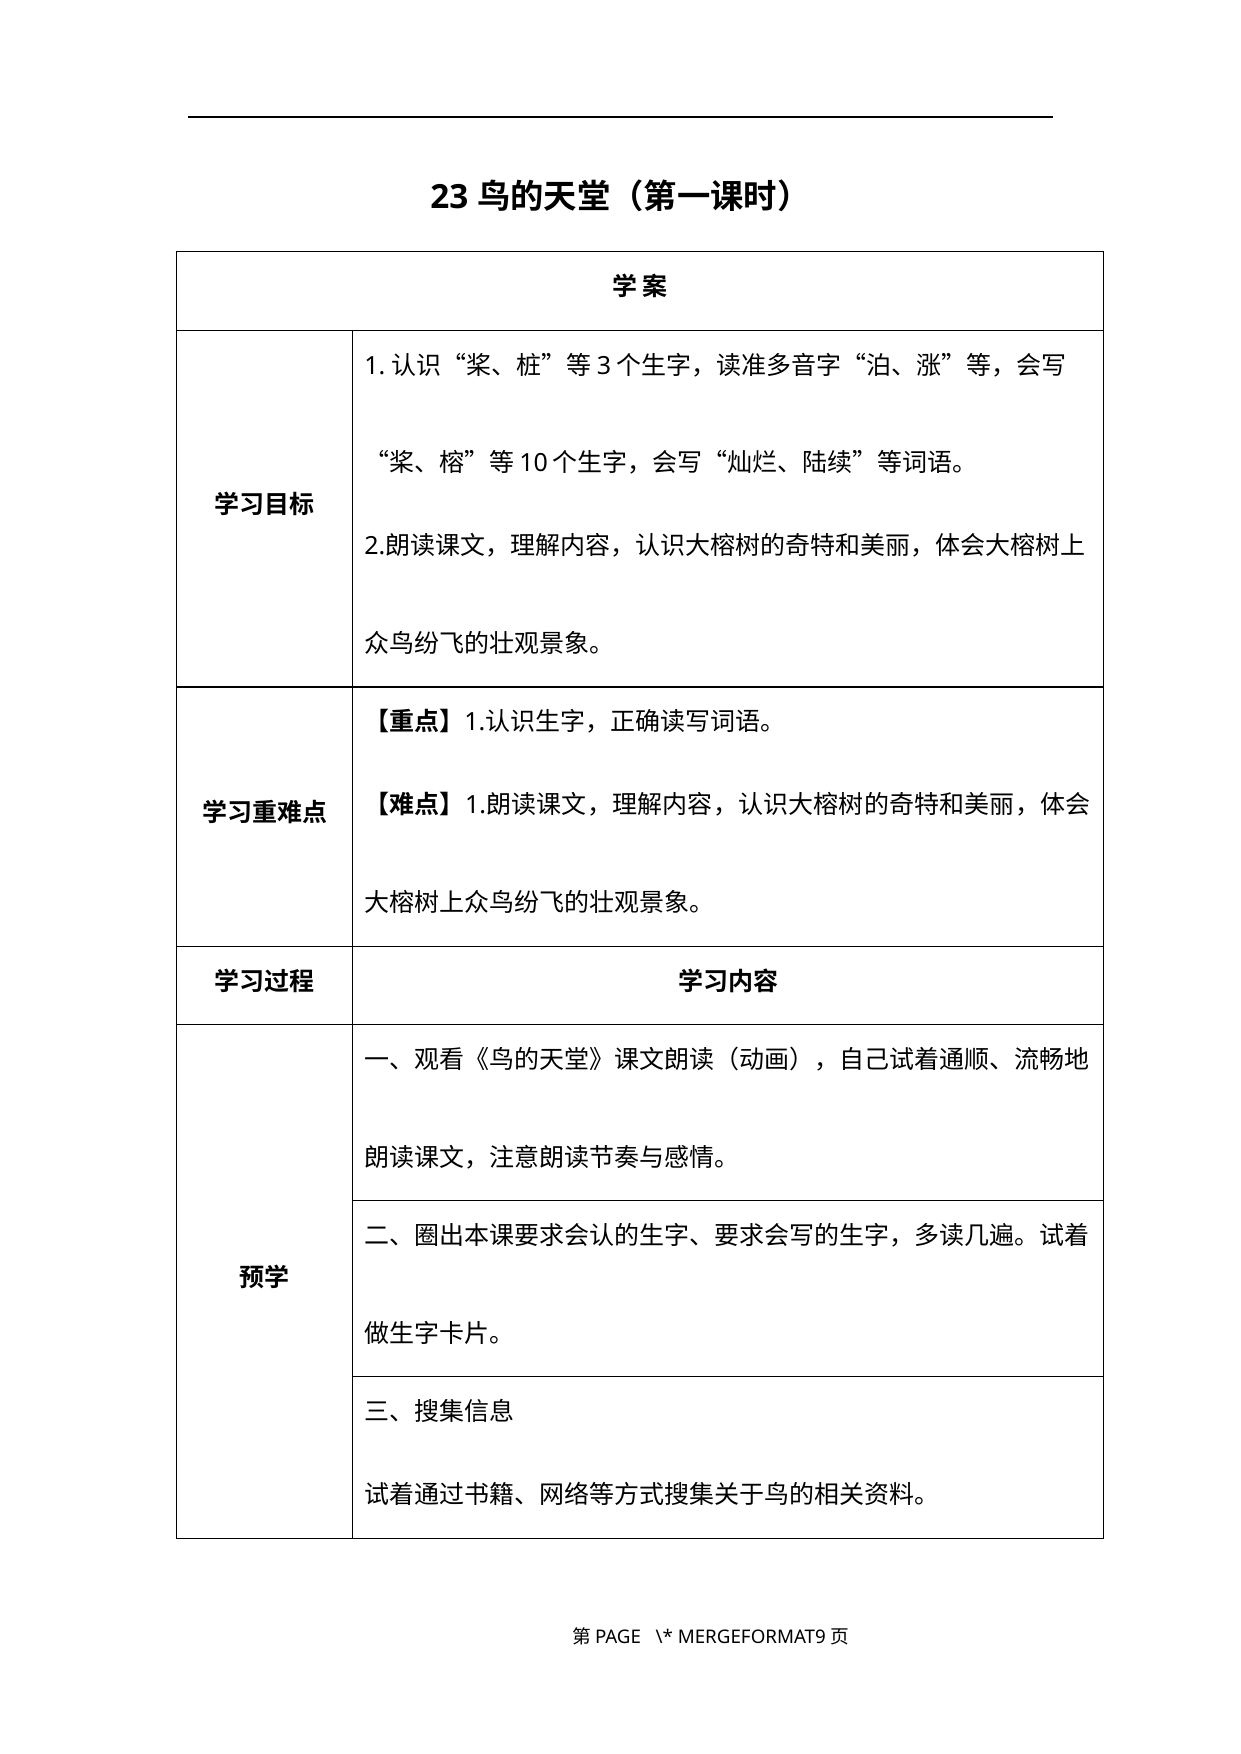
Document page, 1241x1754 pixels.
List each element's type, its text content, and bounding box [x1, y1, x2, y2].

table_cell 三、搜集信息 试着通过书籍、网络等方式搜集关于鸟的相关资料。 [353, 1377, 1103, 1538]
table_cell 预学 [177, 1025, 352, 1538]
text 23 鸟的天堂（第一课时） [187, 162, 1053, 227]
table_header 学 案 [177, 252, 1103, 330]
table_cell 学习重难点 [177, 688, 352, 946]
table_cell 二、圈出本课要求会认的生字、要求会写的生字，多读几遍。试着做生字卡片。 [353, 1201, 1103, 1376]
table_cell 学习目标 [177, 331, 352, 686]
table_cell 1. 认识“桨、桩”等3个生字，读准多音字“泊、涨”等，会写“桨、榕”等10个生字，会写“灿烂、陆续”等词语。 2.朗读课文，理解内容，认识大榕树的奇特和美丽，体会大榕树上众鸟纷飞的壮观景象。 [353, 331, 1103, 686]
table_cell 【重点】1.认识生字，正确读写词语。 【难点】1.朗读课文，理解内容，认识大榕树的奇特和美丽，体会大榕树上众鸟纷飞的壮观景象。 [353, 688, 1103, 946]
table_cell 学习过程 [177, 947, 352, 1024]
table_cell 学习内容 [353, 947, 1103, 1024]
table_cell 一、观看《鸟的天堂》课文朗读（动画），自己试着通顺、流畅地朗读课文，注意朗读节奏与感情。 [353, 1025, 1103, 1200]
